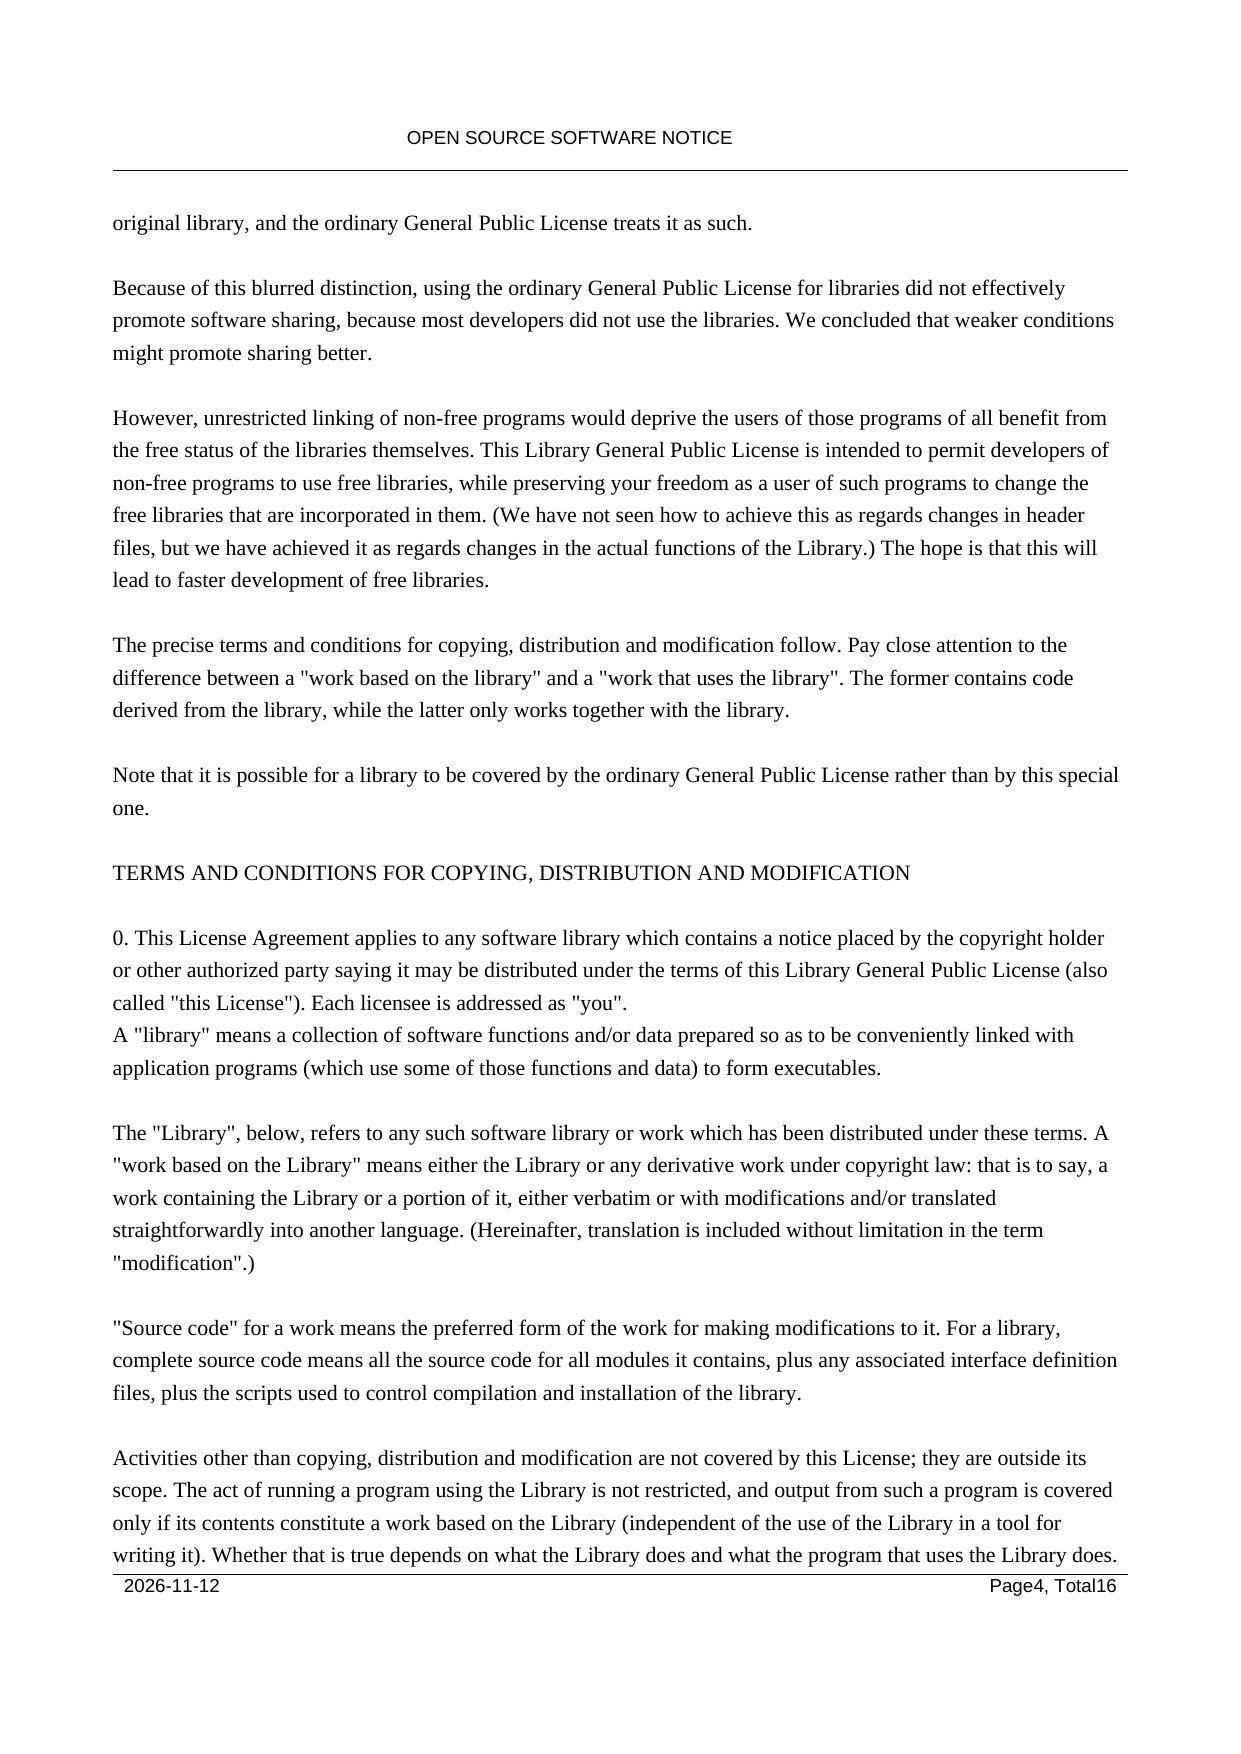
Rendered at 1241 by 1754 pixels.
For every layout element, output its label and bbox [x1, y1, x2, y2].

text [112, 206, 1128, 1571]
